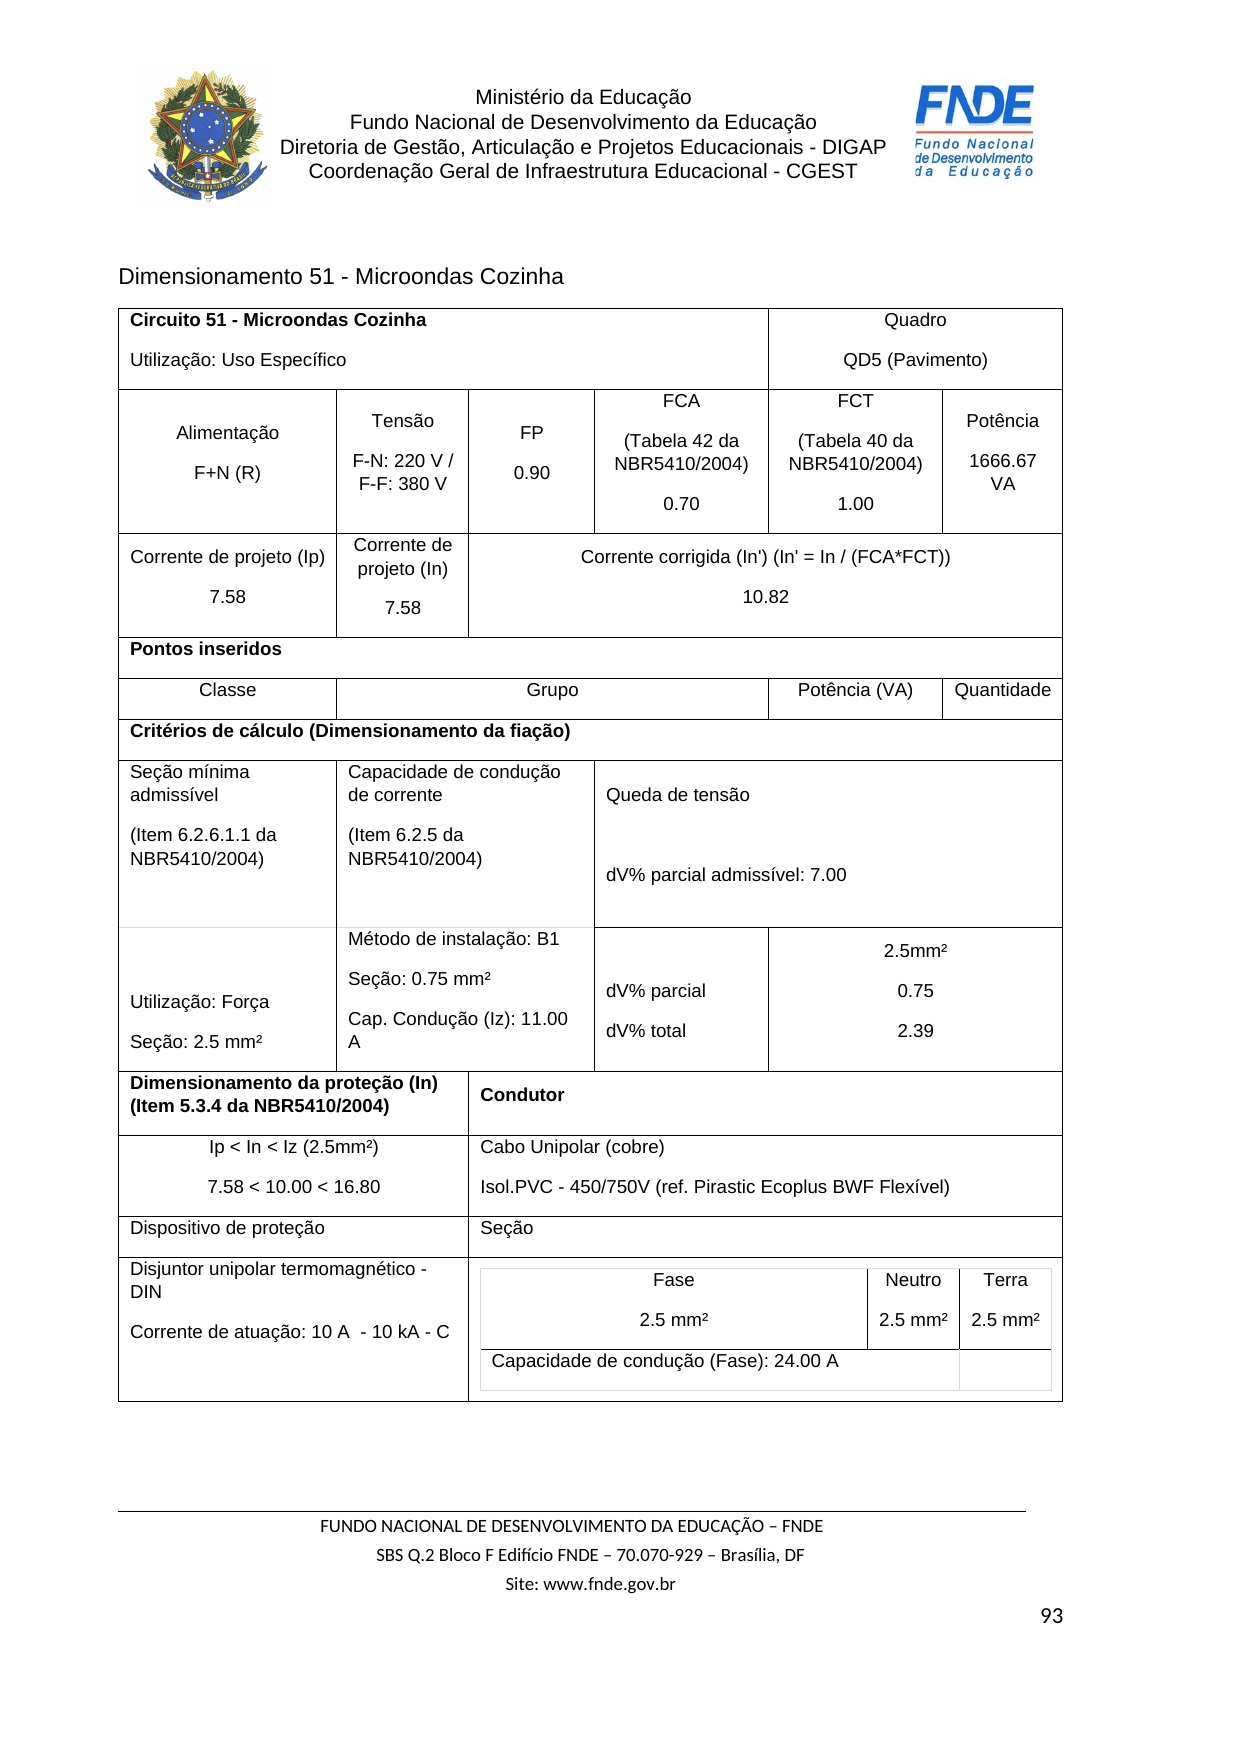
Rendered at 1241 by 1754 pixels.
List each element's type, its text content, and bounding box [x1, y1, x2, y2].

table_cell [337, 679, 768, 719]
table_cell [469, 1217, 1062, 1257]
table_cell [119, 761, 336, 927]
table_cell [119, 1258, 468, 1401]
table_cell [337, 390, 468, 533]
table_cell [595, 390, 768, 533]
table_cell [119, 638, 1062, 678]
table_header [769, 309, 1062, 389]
picture [915, 78, 1034, 183]
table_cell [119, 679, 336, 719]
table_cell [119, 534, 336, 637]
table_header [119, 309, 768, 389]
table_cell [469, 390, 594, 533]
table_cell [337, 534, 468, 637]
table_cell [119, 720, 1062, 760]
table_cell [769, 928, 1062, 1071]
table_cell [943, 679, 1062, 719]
picture [139, 63, 274, 210]
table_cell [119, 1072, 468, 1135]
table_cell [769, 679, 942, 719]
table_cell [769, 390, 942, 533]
text Dimensionamento 51 - Microondas Cozinha [118, 263, 1063, 289]
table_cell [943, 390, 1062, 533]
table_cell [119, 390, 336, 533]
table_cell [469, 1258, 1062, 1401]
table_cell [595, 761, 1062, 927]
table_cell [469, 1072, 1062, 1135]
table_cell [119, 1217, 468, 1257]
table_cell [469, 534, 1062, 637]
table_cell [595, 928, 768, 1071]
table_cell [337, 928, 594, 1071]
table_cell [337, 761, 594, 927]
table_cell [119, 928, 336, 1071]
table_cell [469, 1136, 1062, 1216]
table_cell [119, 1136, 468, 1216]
